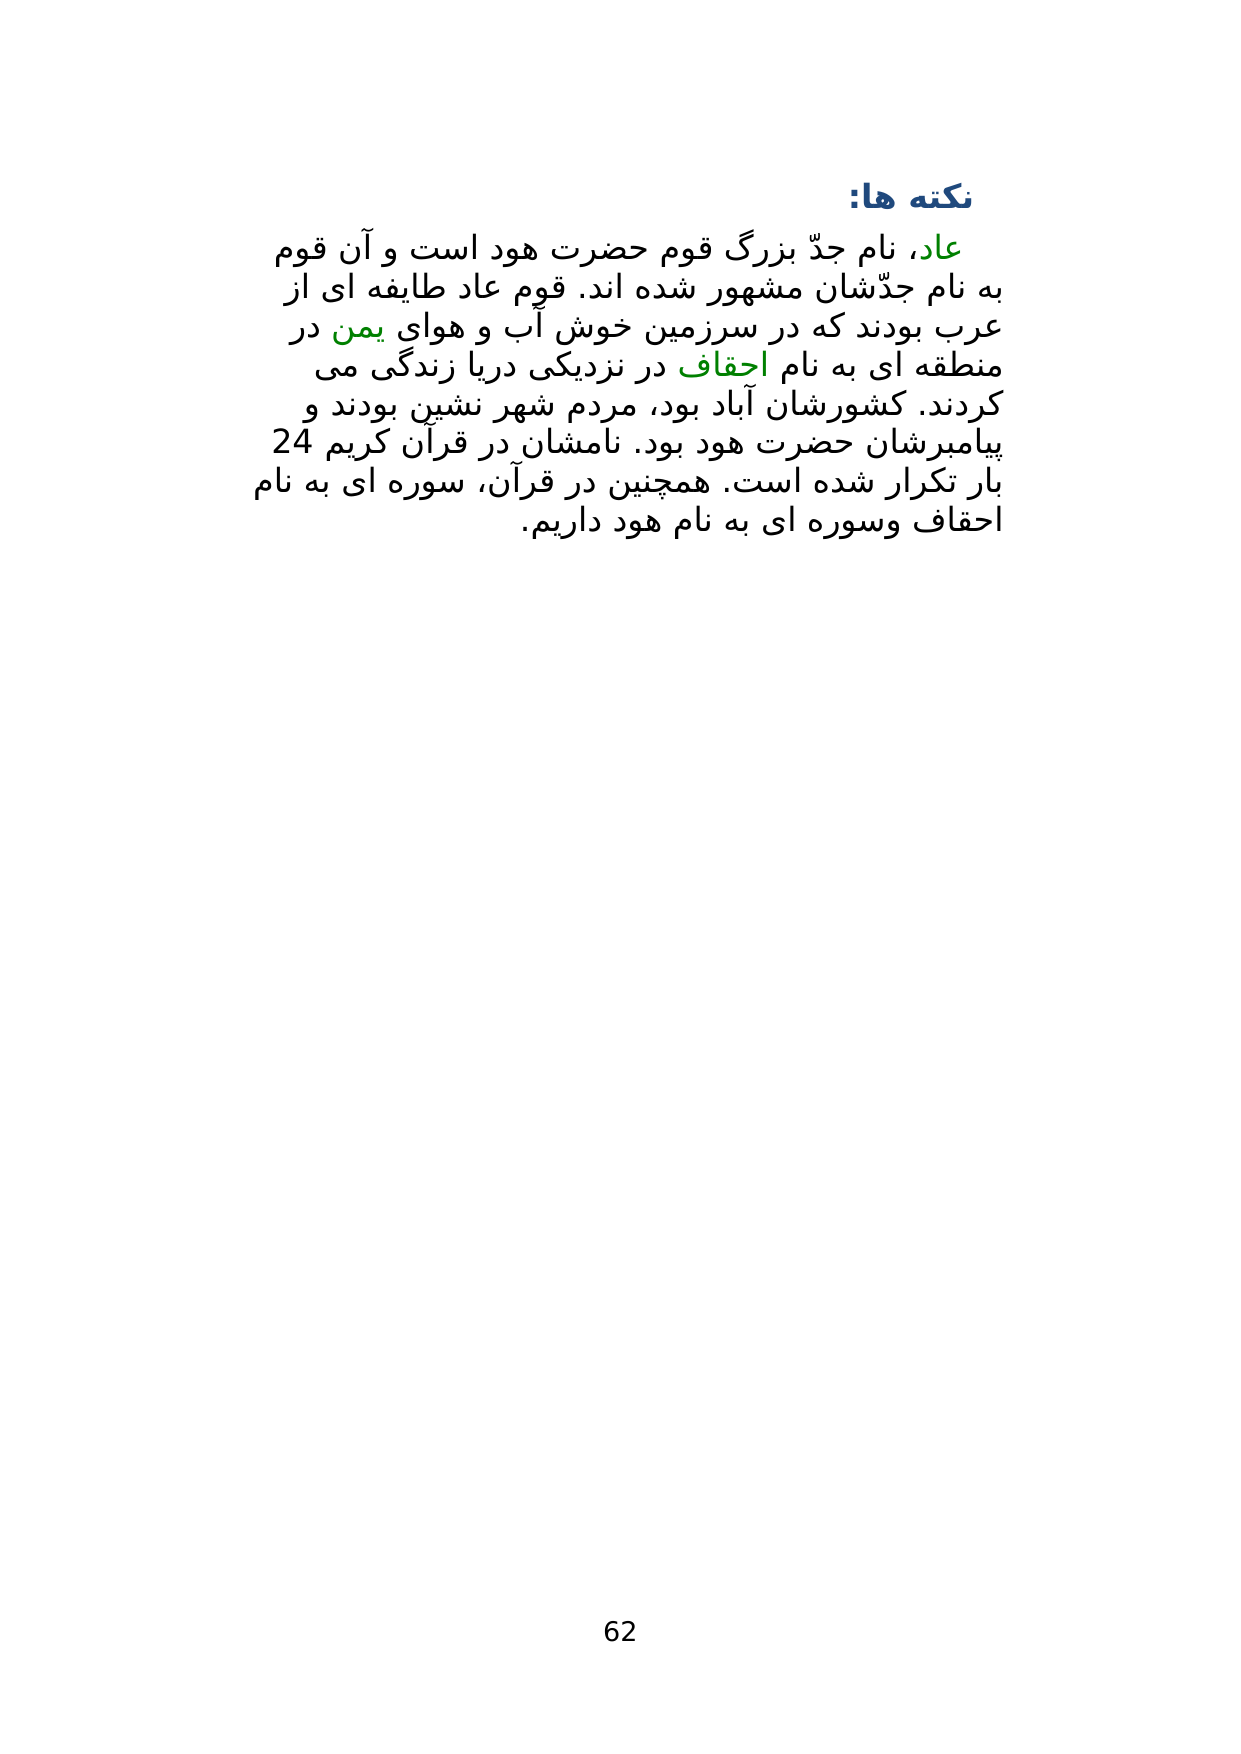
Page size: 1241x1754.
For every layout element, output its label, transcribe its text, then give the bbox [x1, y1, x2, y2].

text عاد، نام جدّ بزرگ قوم حضرت هود است و آن قوم به نام جدّشان مشهور شده اند. قوم عاد طايفه اى از عرب بودند كه در سرزمين خوش آب و هواى يمن در منطقه اى به نام احقاف در نزديكى دريا زندگى مى كردند. كشورشان آباد بود، مردم شهر نشين بودند و پيامبرشان حضرت هود بود. نامشان در قرآن كريم 24 بار تكرار شده است. همچنين در قرآن، سوره اى به نام احقاف وسوره اى به نام هود داريم. [236, 228, 1004, 539]
subtitle نكته ها: [236, 177, 1004, 216]
